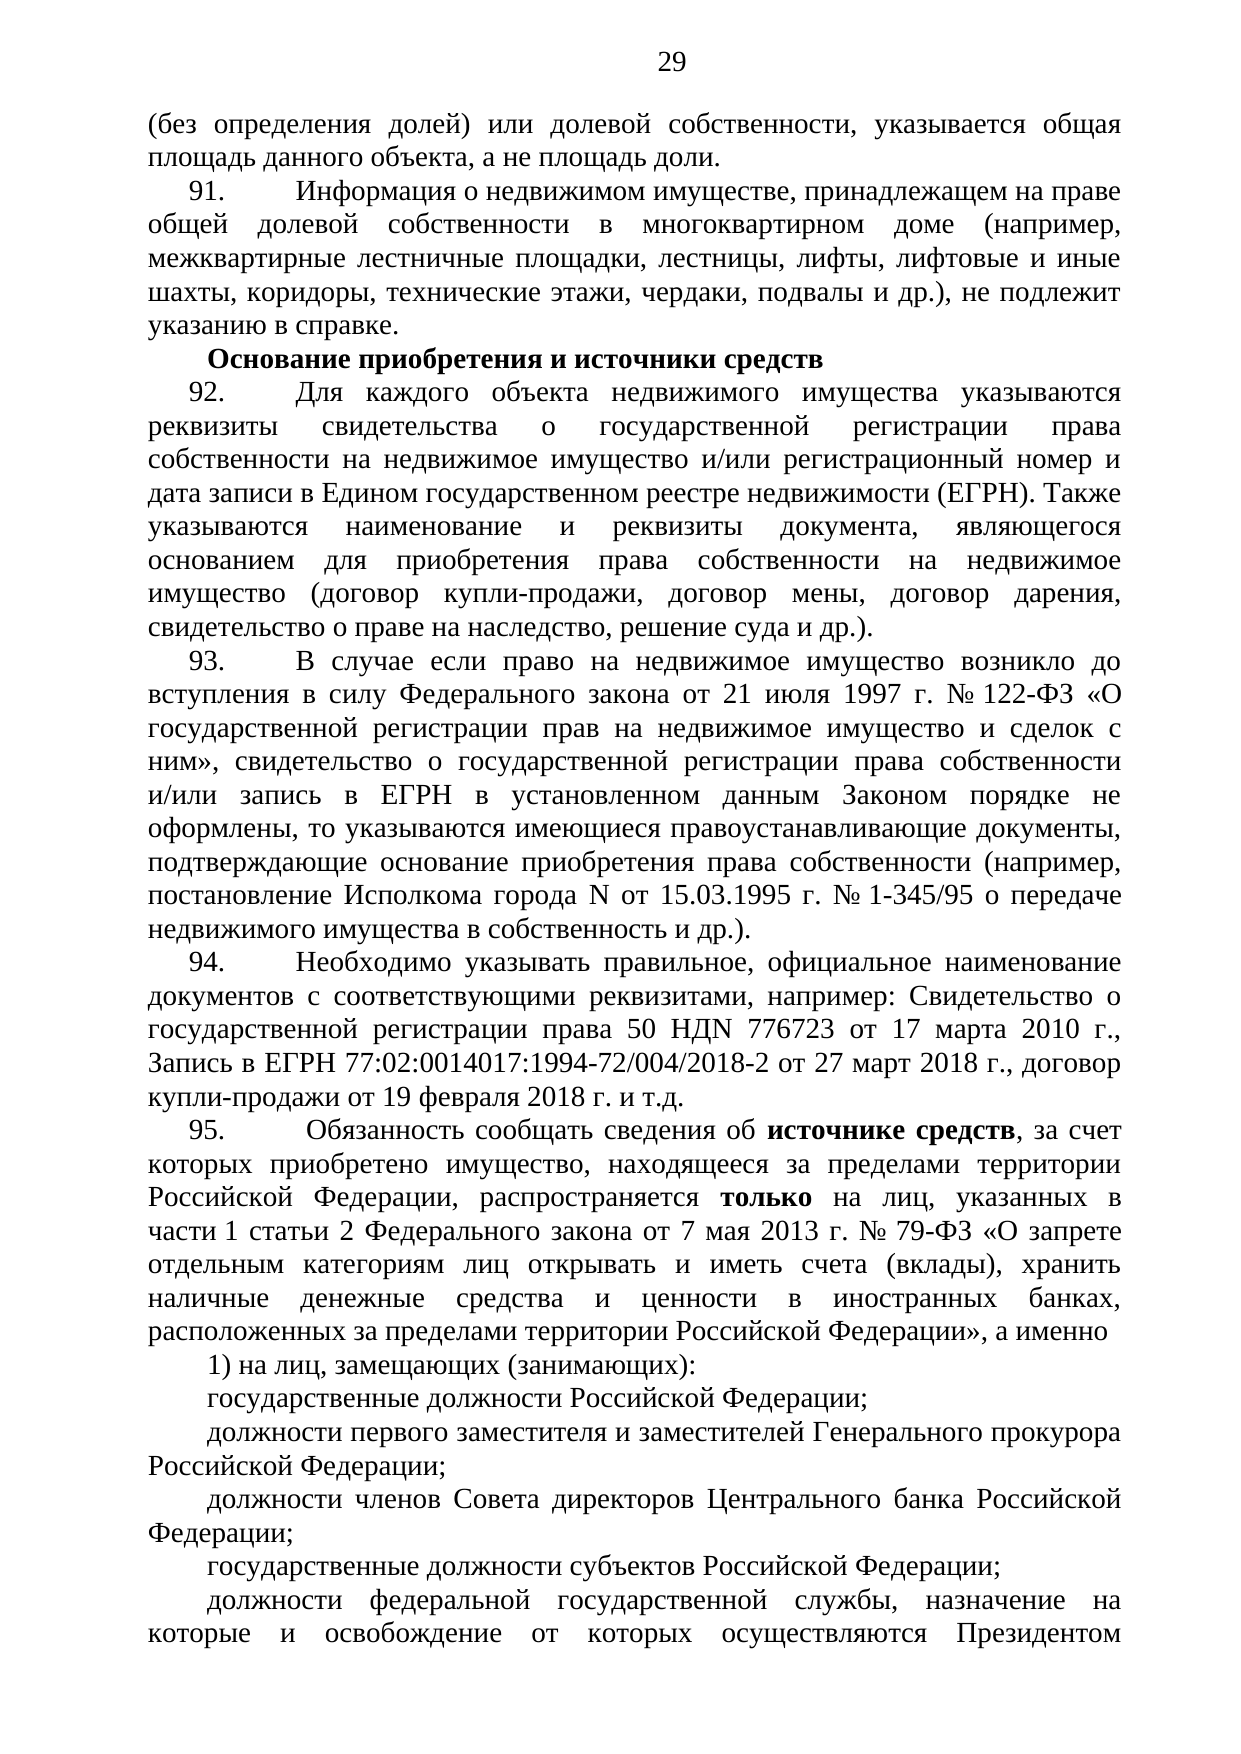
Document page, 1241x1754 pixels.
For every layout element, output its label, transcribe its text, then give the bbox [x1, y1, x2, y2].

list 1) на лиц, замещающих (занимающих): [148, 1347, 1122, 1381]
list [148, 139, 1122, 173]
list Основание приобретения и источники средств [148, 341, 1122, 374]
list Обязанность сообщать сведения об источнике средств, за счет которых приобретено имущество, находящееся за пределами территории Российской Федерации, распространяется только на лиц, указанных в части 1 статьи 2 Федерального закона от 7 мая 2013 г. № 79-ФЗ «О запрете отдельным категориям лиц открывать и иметь счета (вклады), хранить наличные денежные средства и ценности в иностранных банках, расположенных за пределами территории Российской Федерации», а именно [148, 1112, 1122, 1347]
list государственные должности субъектов Российской Федерации; [148, 1548, 1122, 1582]
list В случае если право на недвижимое имущество возникло до вступления в силу Федерального закона от 21 июля 1997 г. № 122-ФЗ «О государственной регистрации прав на недвижимое имущество и сделок с ним», свидетельство о государственной регистрации права собственности и/или запись в ЕГРН в установленном данным Законом порядке не оформлены, то указываются имеющиеся правоустанавливающие документы, подтверждающие основание приобретения права собственности (например, постановление Исполкома города N от 15.03.1995 г. № 1-345/95 о передаче недвижимого имущества в собственность и др.). [148, 643, 1122, 944]
list Необходимо указывать правильное, официальное наименование документов с соответствующими реквизитами, например: Свидетельство о государственной регистрации права 50 НДN 776723 от 17 марта 2010 г., Запись в ЕГРН 77:02:0014017:1994-72/004/2018-2 от 27 март 2018 г., договор купли-продажи от 19 февраля 2018 г. и т.д. [148, 944, 1122, 1112]
list государственные должности Российской Федерации; [148, 1381, 1122, 1414]
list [148, 1582, 1122, 1649]
list должности членов Совета директоров Центрального банка Российской Федерации; [148, 1481, 1122, 1548]
list должности первого заместителя и заместителей Генерального прокурора Российской Федерации; [148, 1414, 1122, 1481]
list Информация о недвижимом имуществе, принадлежащем на праве общей долевой собственности в многоквартирном доме (например, межквартирные лестничные площадки, лестницы, лифты, лифтовые и иные шахты, коридоры, технические этажи, чердаки, подвалы и др.), не подлежит указанию в справке. [148, 173, 1122, 341]
list Для каждого объекта недвижимого имущества указываются реквизиты свидетельства о государственной регистрации права собственности на недвижимое имущество и/или регистрационный номер и дата записи в Едином государственном реестре недвижимости (ЕГРН). Также указываются наименование и реквизиты документа, являющегося основанием для приобретения права собственности на недвижимое имущество (договор купли-продажи, договор мены, договор дарения, свидетельство о праве на наследство, решение суда и др.). [148, 374, 1122, 643]
